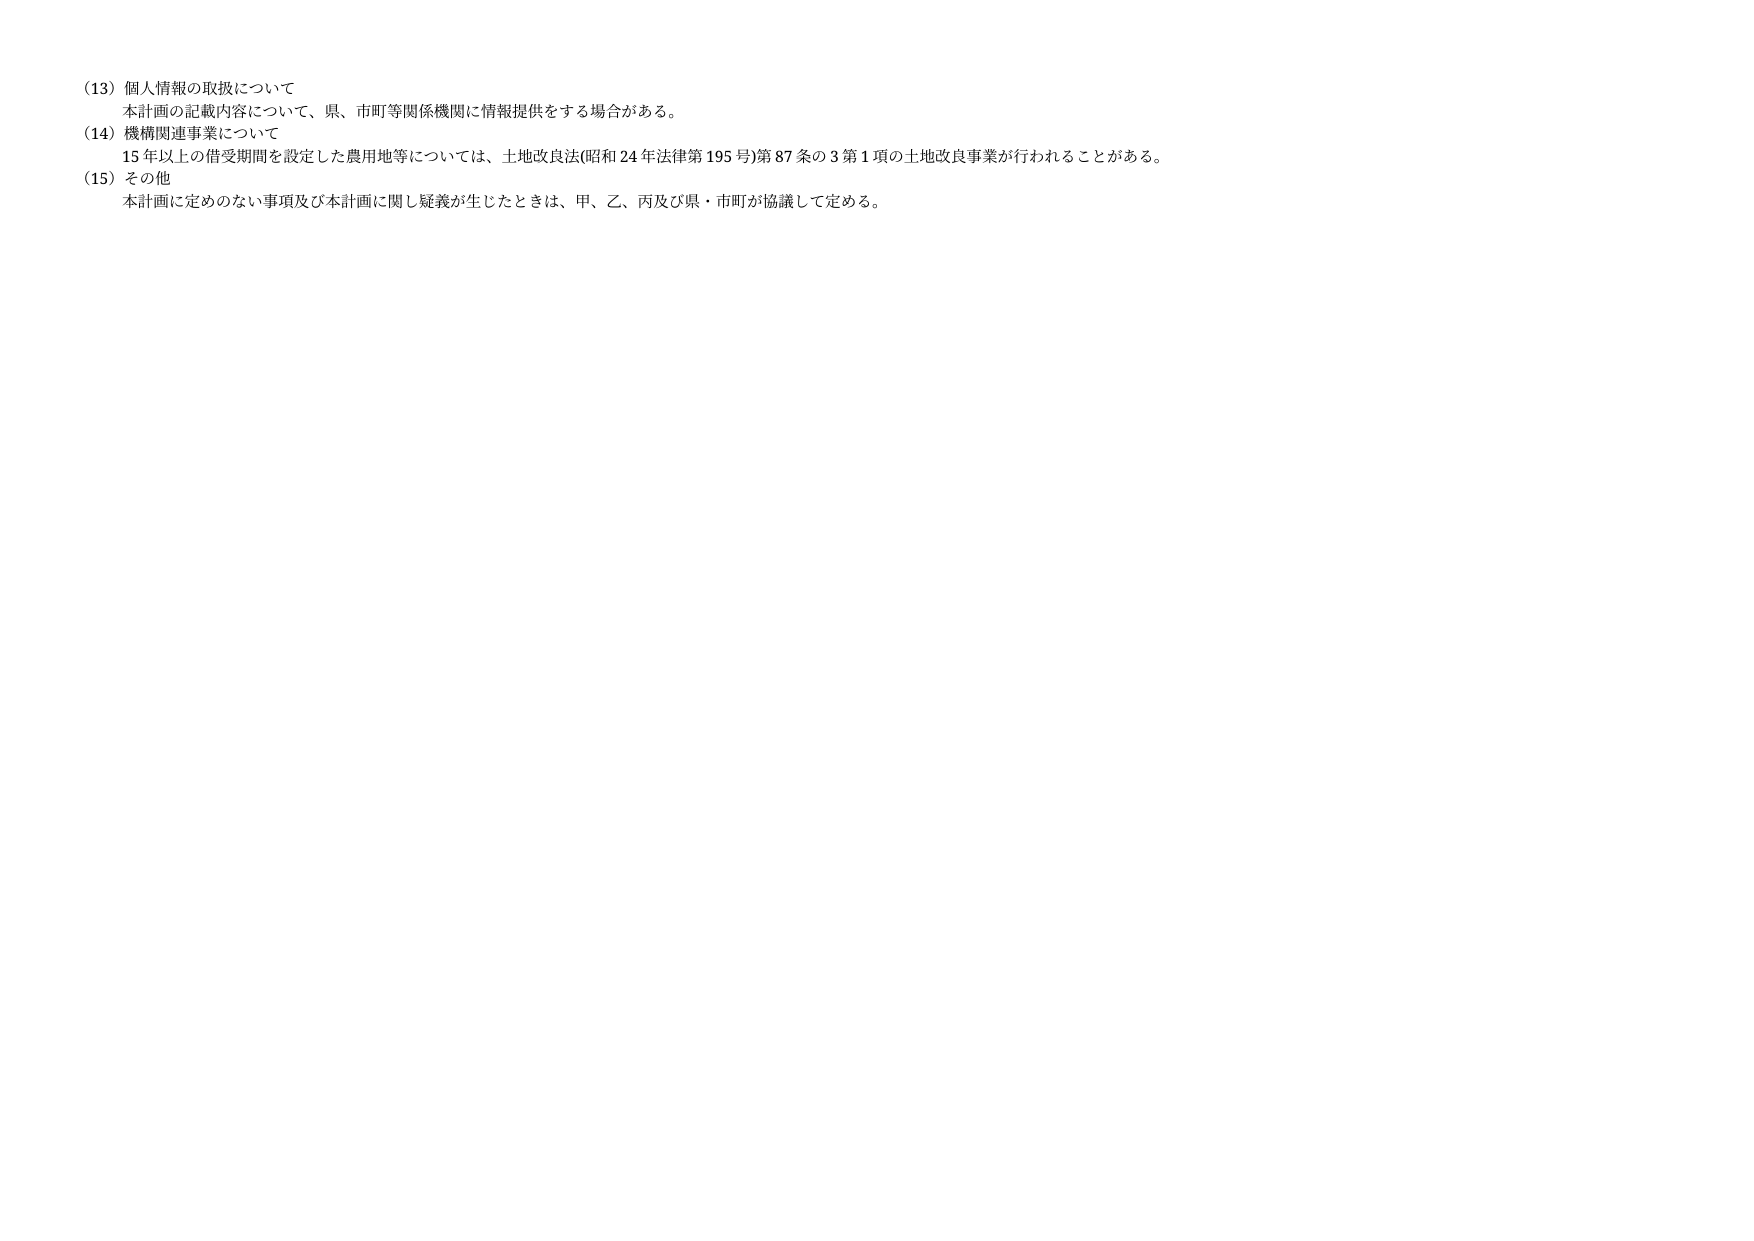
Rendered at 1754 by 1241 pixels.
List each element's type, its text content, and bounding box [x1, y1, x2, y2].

text 本計画の記載内容について、県、市町等関係機関に情報提供をする場合がある。 [75, 99, 1679, 121]
text （15）その他 [75, 167, 1679, 189]
text （14）機構関連事業について [75, 121, 1679, 144]
text （13）個人情報の取扱について [75, 76, 1679, 99]
text 本計画に定めのない事項及び本計画に関し疑義が生じたときは、甲、乙、丙及び県・市町が協議して定める。 [75, 189, 1679, 212]
text 15年以上の借受期間を設定した農用地等については、土地改良法(昭和24年法律第195号)第87条の3第1項の土地改良事業が行われることがある。 [75, 144, 1679, 167]
